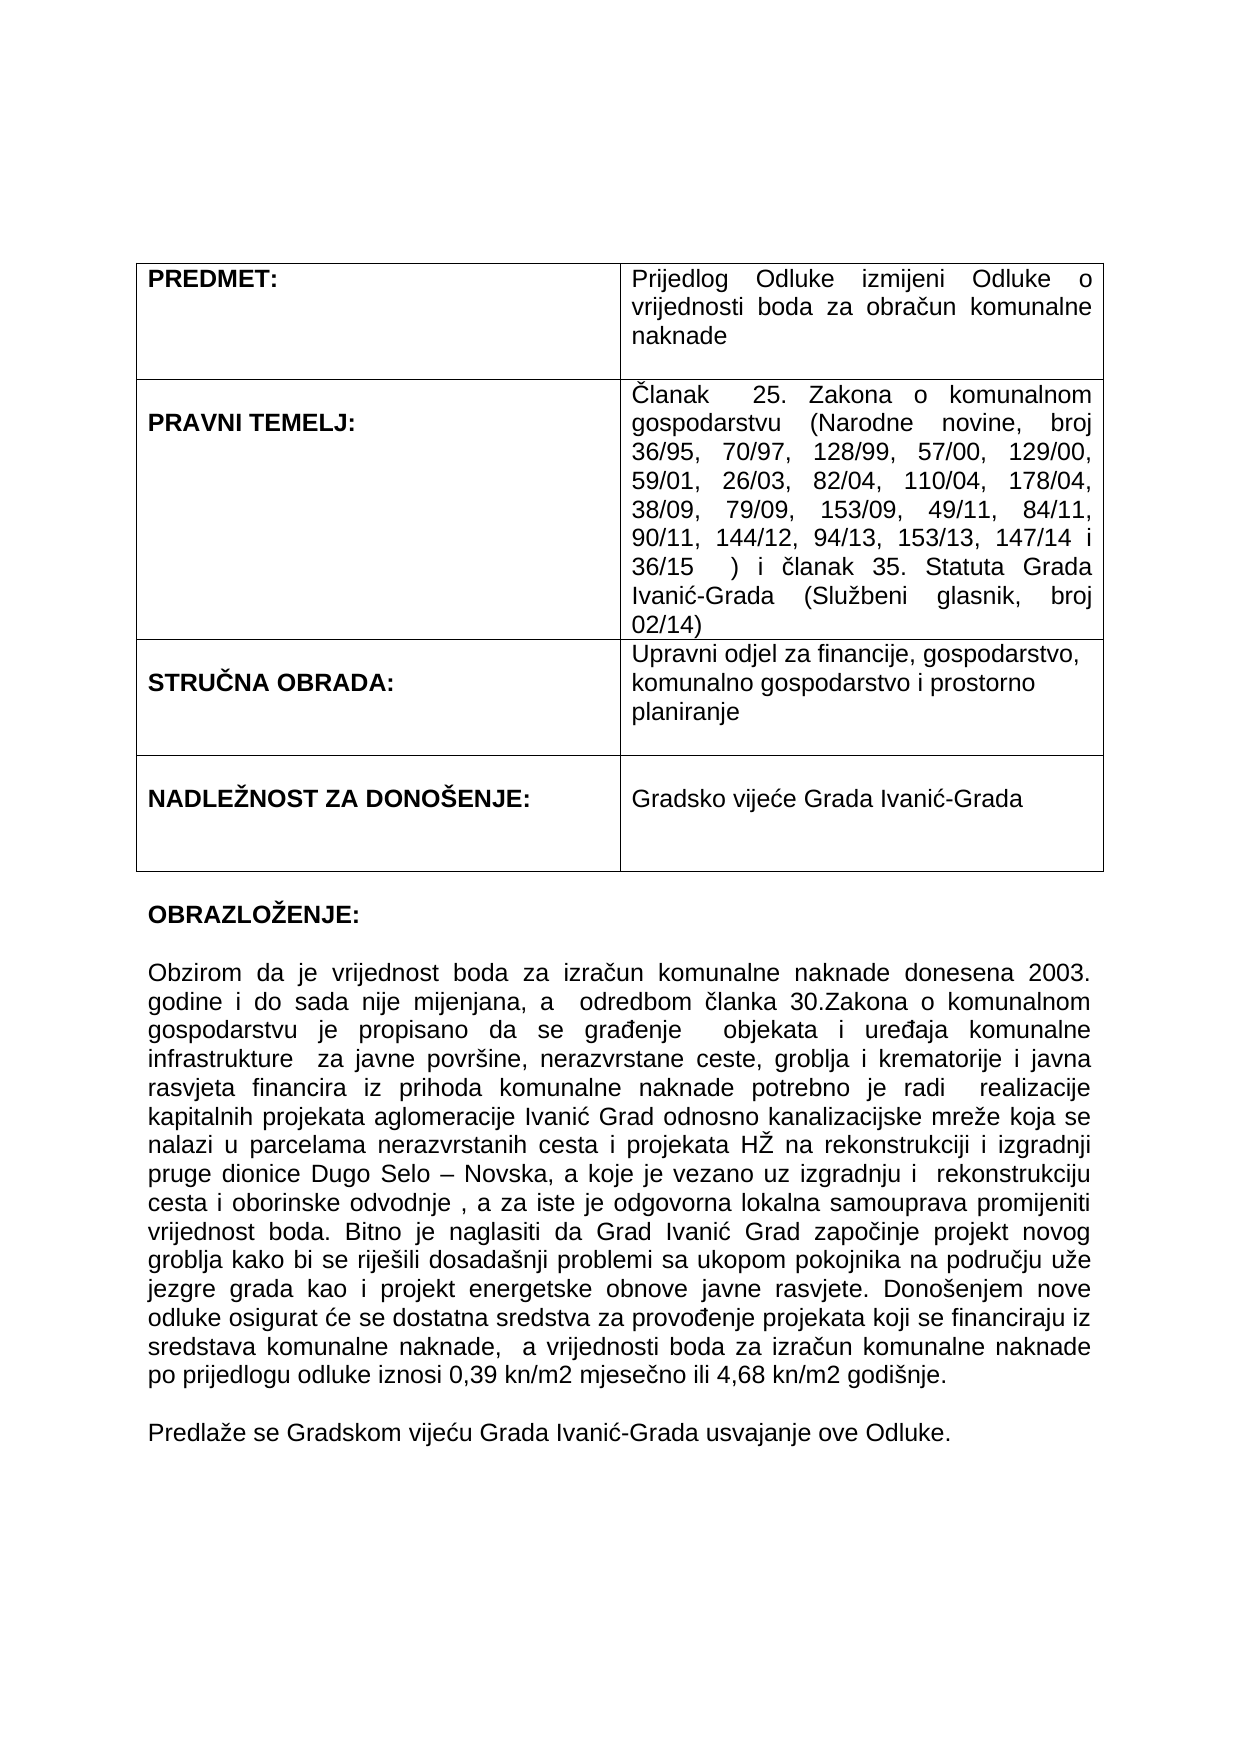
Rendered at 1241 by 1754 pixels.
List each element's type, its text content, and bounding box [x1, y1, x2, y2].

table_cell Članak 25. Zakona o komunalnom gospodarstvu (Narodne novine, broj 36/95, 70/97, 128/99, 57/00, 129/00, 59/01, 26/03, 82/04, 110/04, 178/04, 38/09, 79/09, 153/09, 49/11, 84/11, 90/11, 144/12, 94/13, 153/13, 147/14 i 36/15 ) i članak 35. Statuta Grada Ivanić-Grada (Službeni glasnik, broj 02/14) [621, 380, 1103, 638]
text Obzirom da je vrijednost boda za izračun komunalne naknade donesena 2003. godine i do sada nije mijenjana, a odredbom članka 30.Zakona o komunalnom gospodarstvu je propisano da se građenje objekata i uređaja komunalne infrastrukture za javne površine, nerazvrstane ceste, groblja i krematorije i javna rasvjeta financira iz prihoda komunalne naknade potrebno je radi realizacije kapitalnih projekata aglomeracije Ivanić Grad odnosno kanalizacijske mreže koja se nalazi u parcelama nerazvrstanih cesta i projekata HŽ na rekonstrukciji i izgradnji pruge dionice Dugo Selo – Novska, a koje je vezano uz izgradnju i rekonstrukciju cesta i oborinske odvodnje , a za iste je odgovorna lokalna samouprava promijeniti vrijednost boda. Bitno je naglasiti da Grad Ivanić Grad započinje projekt novog groblja kako bi se riješili dosadašnji problemi sa ukopom pokojnika na području uže jezgre grada kao i projekt energetske obnove javne rasvjete. Donošenjem nove odluke osigurat će se dostatna sredstva za provođenje projekata koji se financiraju iz sredstava komunalne naknade, a vrijednosti boda za izračun komunalne naknade po prijedlogu odluke iznosi 0,39 kn/m2 mjesečno ili 4,68 kn/m2 godišnje. [148, 958, 1093, 1389]
text OBRAZLOŽENJE: [148, 900, 1093, 929]
text Predlaže se Gradskom vijeću Grada Ivanić-Grada usvajanje ove Odluke. [148, 1418, 1093, 1447]
table_cell NADLEŽNOST ZA DONOŠENJE: [137, 756, 620, 871]
table_cell Upravni odjel za financije, gospodarstvo, komunalno gospodarstvo i prostorno planiranje [621, 640, 1103, 754]
table_cell Gradsko vijeće Grada Ivanić-Grada [621, 756, 1103, 871]
table_header Prijedlog Odluke izmijeni Odluke o vrijednosti boda za obračun komunalne naknade [621, 264, 1103, 379]
table_header PREDMET: [137, 264, 620, 379]
table_cell PRAVNI TEMELJ: [137, 380, 620, 638]
table_cell STRUČNA OBRADA: [137, 640, 620, 754]
